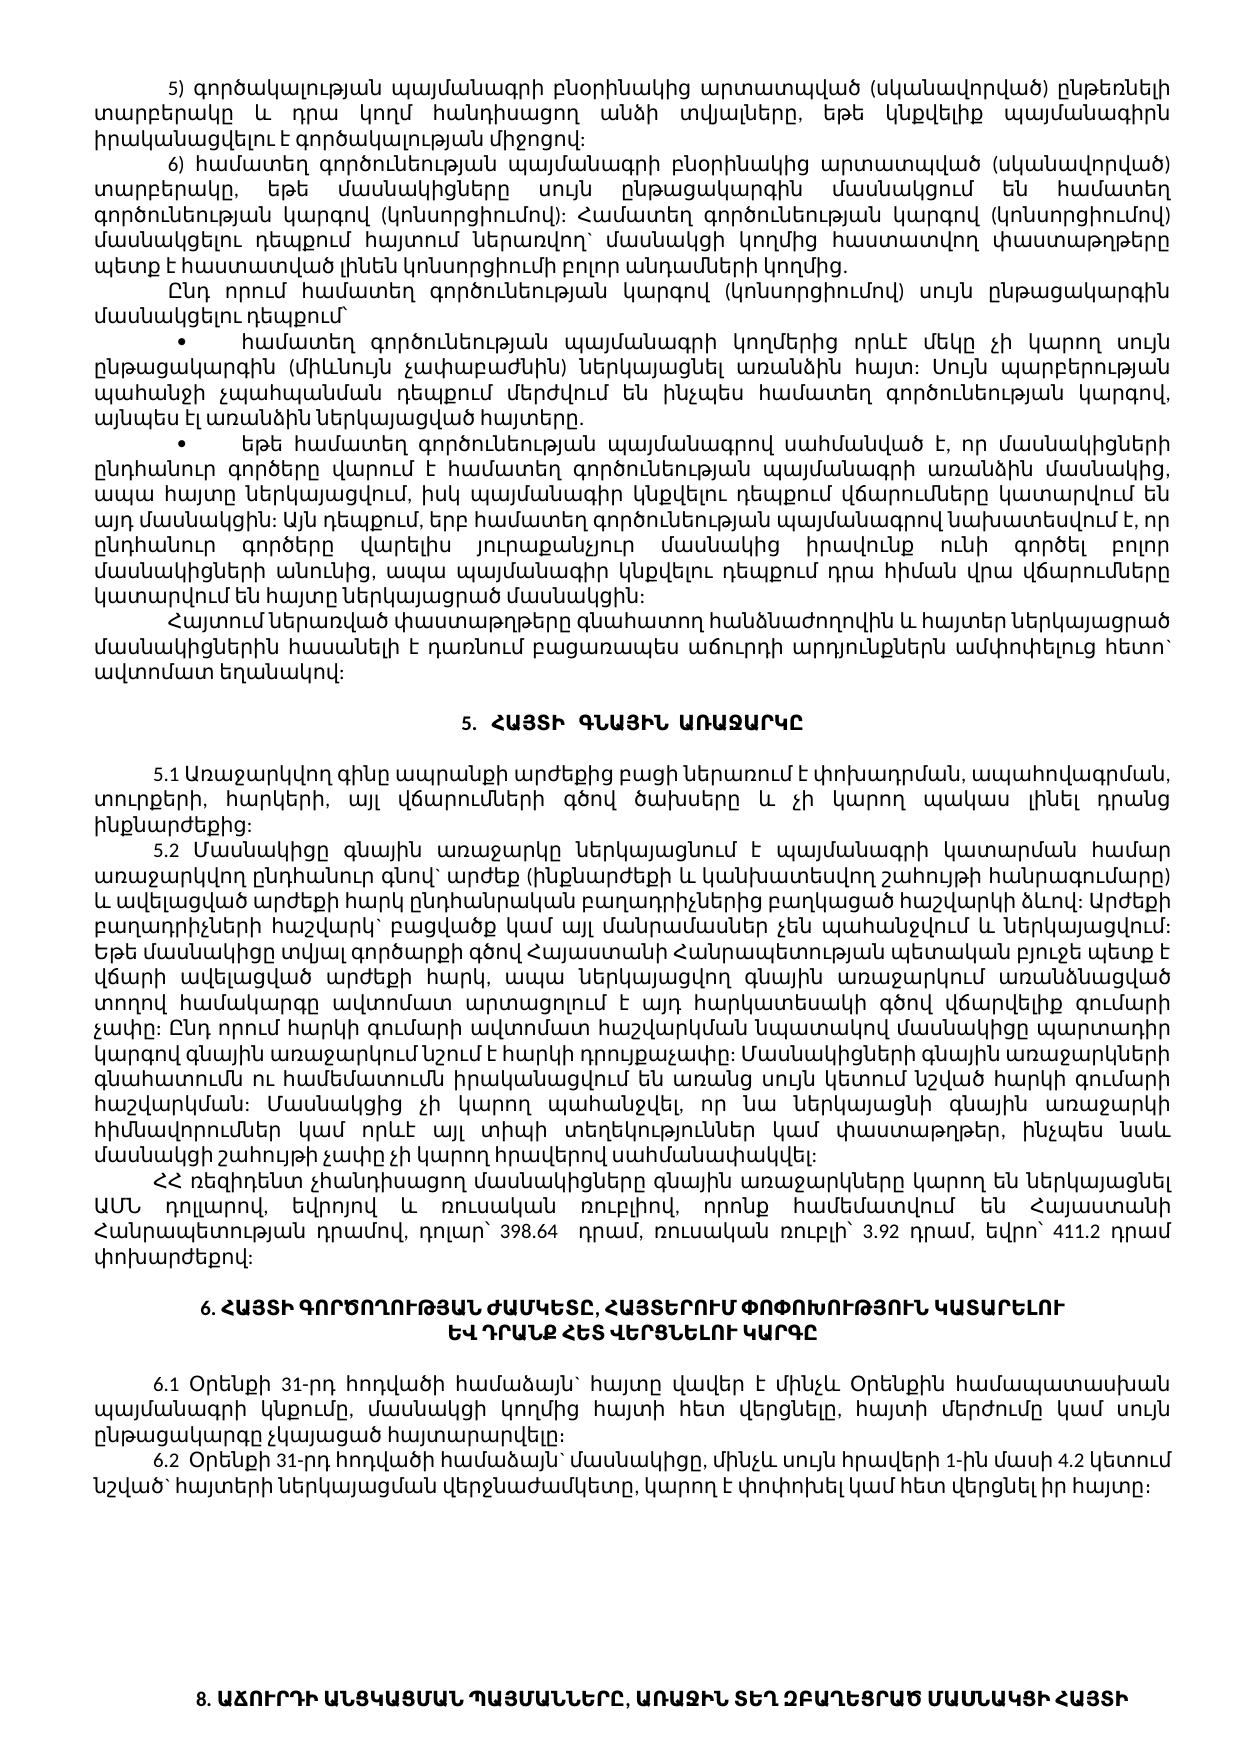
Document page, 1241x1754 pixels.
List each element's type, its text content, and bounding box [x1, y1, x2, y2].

text 6.2 Օրենքի 31-րդ հոդվածի համաձայն` մասնակիցը, մինչև սույն հրավերի 1-ին մասի 4.2 կետում նշված` հայտերի ներկայացման վերջնաժամկետը, կարող է փոփոխել կամ հետ վերցնել իր հայտը։ [94, 1447, 1171, 1498]
text 8. ԱՃՈՒՐԴԻ ԱՆՑԿԱՑՄԱՆ ՊԱՅՄԱՆՆԵՐԸ, ԱՌԱՋԻՆ ՏԵՂ ԶԲԱՂԵՑՐԱԾ ՄԱՍՆԱԿՑԻ ՀԱՅՏԻ [94, 1686, 1171, 1712]
text 6.1 Օրենքի 31-րդ հոդվածի համաձայն` հայտը վավեր է մինչև Օրենքին համապատասխան պայմանագրի կնքումը, մասնակցի կողմից հայտի հետ վերցնելը, հայտի մերժումը կամ սույն ընթացակարգը չկայացած հայտարարվելը։ [94, 1371, 1171, 1447]
text Ընդ որում համատեղ գործունեության կարգով (կոնսորցիումով) սույն ընթացակարգին մասնակցելու դեպքում՝ [94, 278, 1171, 329]
text 6) համատեղ գործունեության պայմանագրի բնօրինակից արտատպված (սկանավորված) տարբերակը, եթե մասնակիցները սույն ընթացակարգին մասնակցում են համատեղ գործունեության կարգով (կոնսորցիումով): Համատեղ գործունեության կարգով (կոնսորցիումով) մասնակցելու դեպքում հայտում ներառվող` մասնակցի կողմից հաստատվող փաստաթղթերը պետք է հաստատված լինեն կոնսորցիումի բոլոր անդամների կողմից. [94, 151, 1171, 278]
list համատեղ գործունեության պայմանագրի կողմերից որևէ մեկը չի կարող սույն ընթացակարգին (միևնույն չափաբաժնին) ներկայացնել առանձին հայտ: Սույն պարբերության պահանջի չպահպանման դեպքում մերժվում են ինչպես համատեղ գործունեության կարգով, այնպես էլ առանձին ներկայացված հայտերը. [94, 329, 1171, 431]
text 5.1 Առաջարկվող գինը ապրանքի արժեքից բացի ներառում է փոխադրման, ապահովագրման, տուրքերի, հարկերի, այլ վճարումների գծով ծախսերը և չի կարող պակաս լինել դրանց ինքնարժեքից: [94, 761, 1171, 837]
text 5.2 Մասնակիցը գնային առաջարկը ներկայացնում է պայմանագրի կատարման համար առաջարկվող ընդհանուր գնով` արժեք (ինքնարժեքի և կանխատեսվող շահույթի հանրագումարը) և ավելացված արժեքի հարկ ընդհանրական բաղադրիչներից բաղկացած հաշվարկի ձևով: Արժեքի բաղադրիչների հաշվարկ` բացվածք կամ այլ մանրամասներ չեն պահանջվում և ներկայացվում: Եթե մասնակիցը տվյալ գործարքի գծով Հայաստանի Հանրապետության պետական բյուջե պետք է վճարի ավելացված արժեքի հարկ, ապա ներկայացվող գնային առաջարկում առանձնացված տողով համակարգը ավտոմատ արտացոլում է այդ հարկատեսակի գծով վճարվելիք գումարի չափը: Ընդ որում հարկի գումարի ավտոմատ հաշվարկման նպատակով մասնակիցը պարտադիր կարգով գնային առաջարկում նշում է հարկի դրույքաչափը: Մասնակիցների գնային առաջարկների գնահատումն ու համեմատումն իրականացվում են առանց սույն կետում նշված հարկի գումարի հաշվարկման: Մասնակցից չի կարող պահանջվել, որ նա ներկայացնի գնային առաջարկի հիմնավորումներ կամ որևէ այլ տիպի տեղեկություններ կամ փաստաթղթեր, ինչպես նաև մասնակցի շահույթի չափը չի կարող հրավերով սահմանափակվել: [94, 837, 1171, 1168]
text 6. ՀԱՅՏԻ ԳՈՐԾՈՂՈՒԹՅԱՆ ԺԱՄԿԵՏԸ, ՀԱՅՏԵՐՈՒՄ ՓՈՓՈԽՈՒԹՅՈՒՆ ԿԱՏԱՐԵԼՈՒ [94, 1295, 1171, 1320]
text 5) գործակալության պայմանագրի բնօրինակից արտատպված (սկանավորված) ընթեռնելի տարբերակը և դրա կողմ հանդիսացող անձի տվյալները, եթե կնքվելիք պայմանագիրն իրականացվելու է գործակալության միջոցով: [94, 75, 1171, 151]
text 5. ՀԱՅՏԻ ԳՆԱՅԻՆ ԱՌԱՋԱՐԿԸ [94, 710, 1171, 736]
text Հայտում ներառված փաստաթղթերը գնահատող հանձնաժողովին և հայտեր ներկայացրած մասնակիցներին հասանելի է դառնում բացառապես աճուրդի արդյունքներն ամփոփելուց հետո` ավտոմատ եղանակով: [94, 609, 1171, 685]
text ԵՎ ԴՐԱՆՔ ՀԵՏ ՎԵՐՑՆԵԼՈՒ ԿԱՐԳԸ [94, 1320, 1171, 1346]
list եթե համատեղ գործունեության պայմանագրով սահմանված է, որ մասնակիցների ընդհանուր գործերը վարում է համատեղ գործունեության պայմանագրի առանձին մասնակից, ապա հայտը ներկայացվում, իսկ պայմանագիր կնքվելու դեպքում վճարումները կատարվում են այդ մասնակցին: Այն դեպքում, երբ համատեղ գործունեության պայմանագրով նախատեսվում է, որ ընդհանուր գործերը վարելիս յուրաքանչյուր մասնակից իրավունք ունի գործել բոլոր մասնակիցների անունից, ապա պայմանագիր կնքվելու դեպքում դրա հիման վրա վճարումները կատարվում են հայտը ներկայացրած մասնակցին: [94, 431, 1171, 609]
text ՀՀ ռեզիդենտ չհանդիսացող մասնակիցները գնային առաջարկները կարող են ներկայացնել ԱՄՆ դոլլարով, եվրոյով և ռուսական ռուբլիով, որոնք համեմատվում են Հայաստանի Հանրապետության դրամով, դոլար՝ 398.64 դրամ, ռուսական ռուբլի՝ 3.92 դրամ, եվրո՝ 411.2 դրամ փոխարժեքով: [94, 1168, 1171, 1269]
